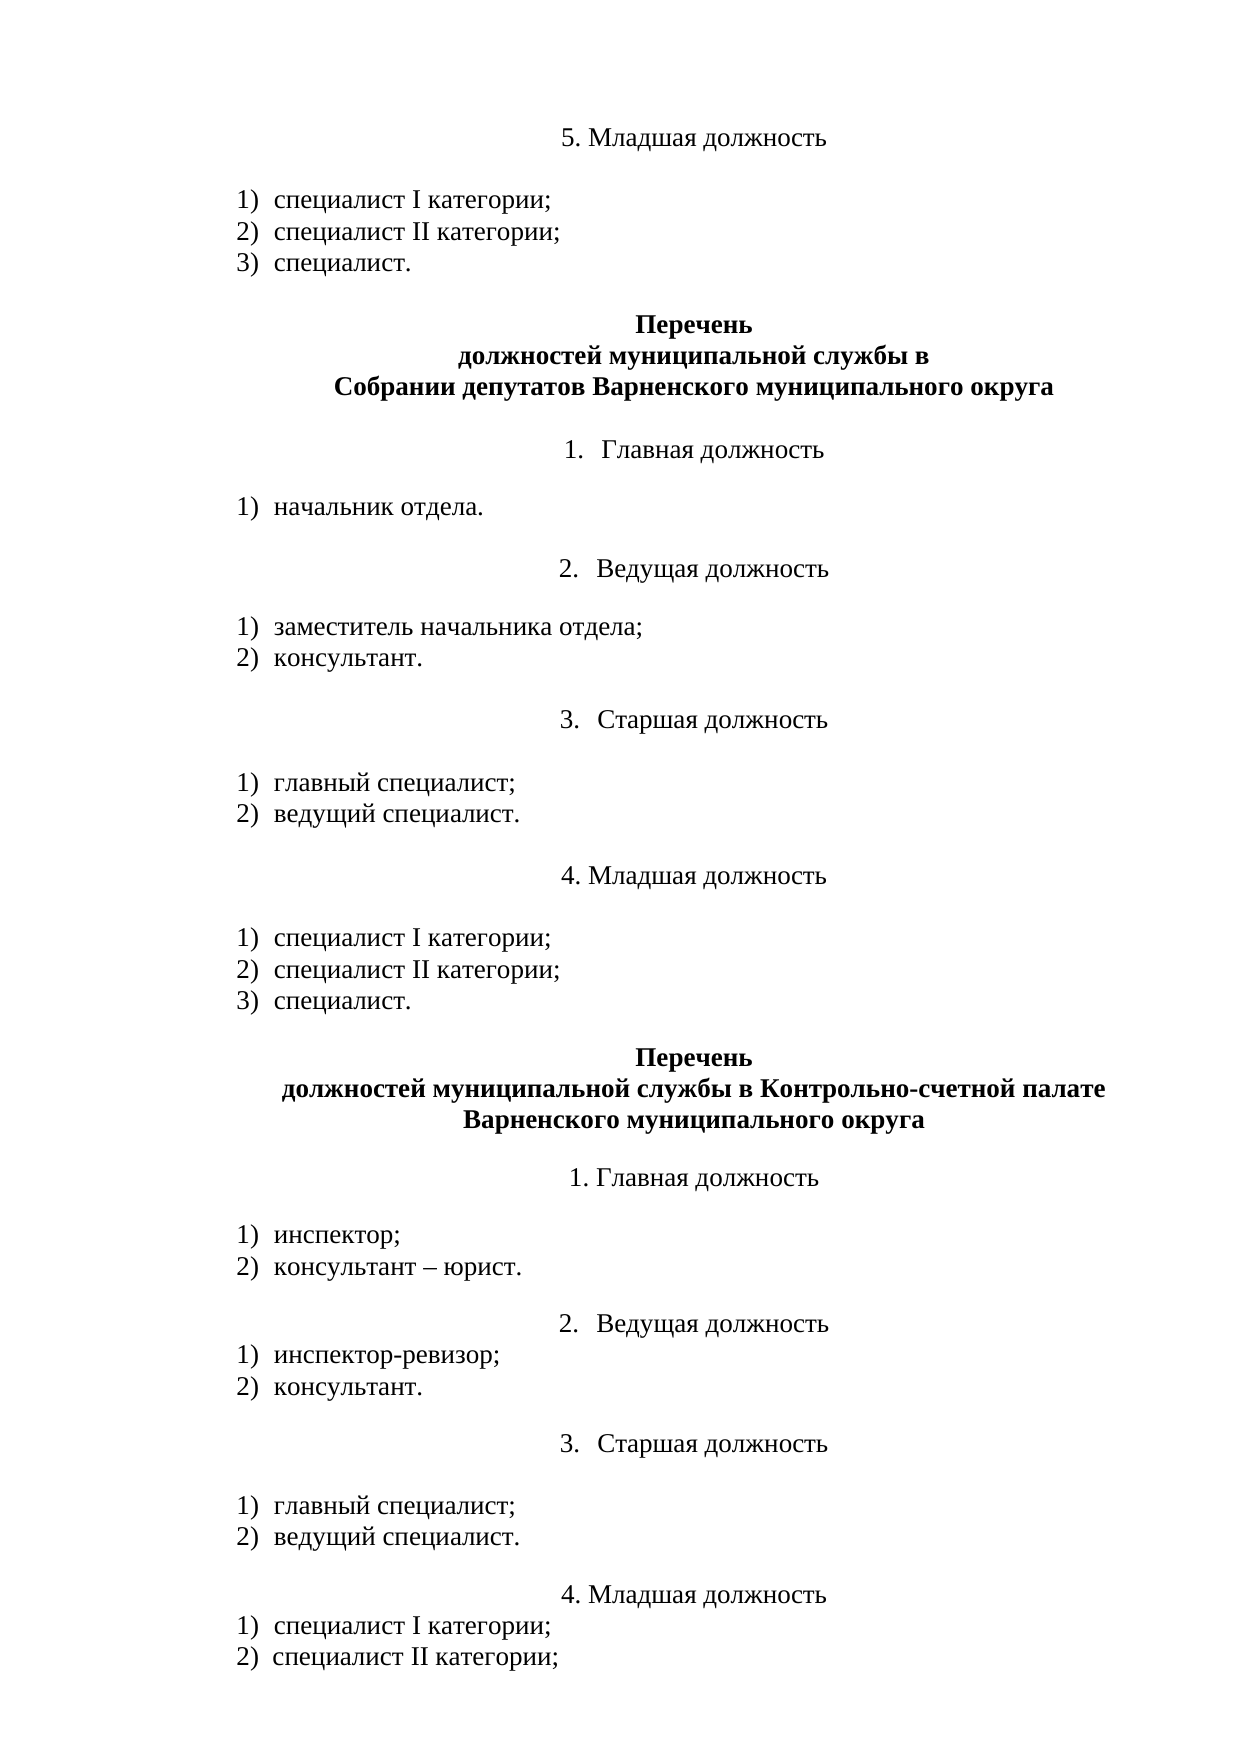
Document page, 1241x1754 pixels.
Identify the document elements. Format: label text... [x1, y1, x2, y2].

text Собрании депутатов Варненского муниципального округа [177, 371, 1152, 402]
list Главная должность [236, 433, 1152, 464]
list Ведущая должность [236, 553, 1152, 584]
list специалист I категории; [236, 184, 1152, 215]
list Старшая должность [236, 703, 1152, 735]
list Старшая должность [236, 1427, 1152, 1458]
list консультант. [236, 1369, 1152, 1401]
text Перечень [177, 1041, 1152, 1072]
text 2) специалист II категории; [236, 1640, 1152, 1671]
list специалист II категории; [236, 215, 1152, 246]
text должностей муниципальной службы в [177, 339, 1152, 371]
text 1. Главная должность [177, 1161, 1152, 1192]
list начальник отдела. [236, 490, 1152, 521]
text должностей муниципальной службы в Контрольно-счетной палате [177, 1072, 1152, 1104]
text 4. Младшая должность [177, 1578, 1152, 1609]
list главный специалист; [236, 766, 1152, 797]
list инспектор-ревизор; [236, 1338, 1152, 1369]
text Варненского муниципального округа [177, 1104, 1152, 1135]
list специалист. [236, 984, 1152, 1015]
list специалист I категории; [236, 922, 1152, 953]
text 5. Младшая должность [177, 121, 1152, 152]
list главный специалист; [236, 1489, 1152, 1521]
list специалист. [236, 246, 1152, 277]
list Ведущая должность [236, 1307, 1152, 1338]
list специалист I категории; [236, 1609, 1152, 1640]
list инспектор; [236, 1219, 1152, 1250]
list консультант. [236, 641, 1152, 672]
list заместитель начальника отдела; [236, 610, 1152, 641]
list ведущий специалист. [236, 797, 1152, 828]
list консультант – юрист. [236, 1250, 1152, 1281]
text 4. Младшая должность [177, 859, 1152, 890]
text Перечень [177, 308, 1152, 339]
list ведущий специалист. [236, 1521, 1152, 1552]
list специалист II категории; [236, 953, 1152, 984]
